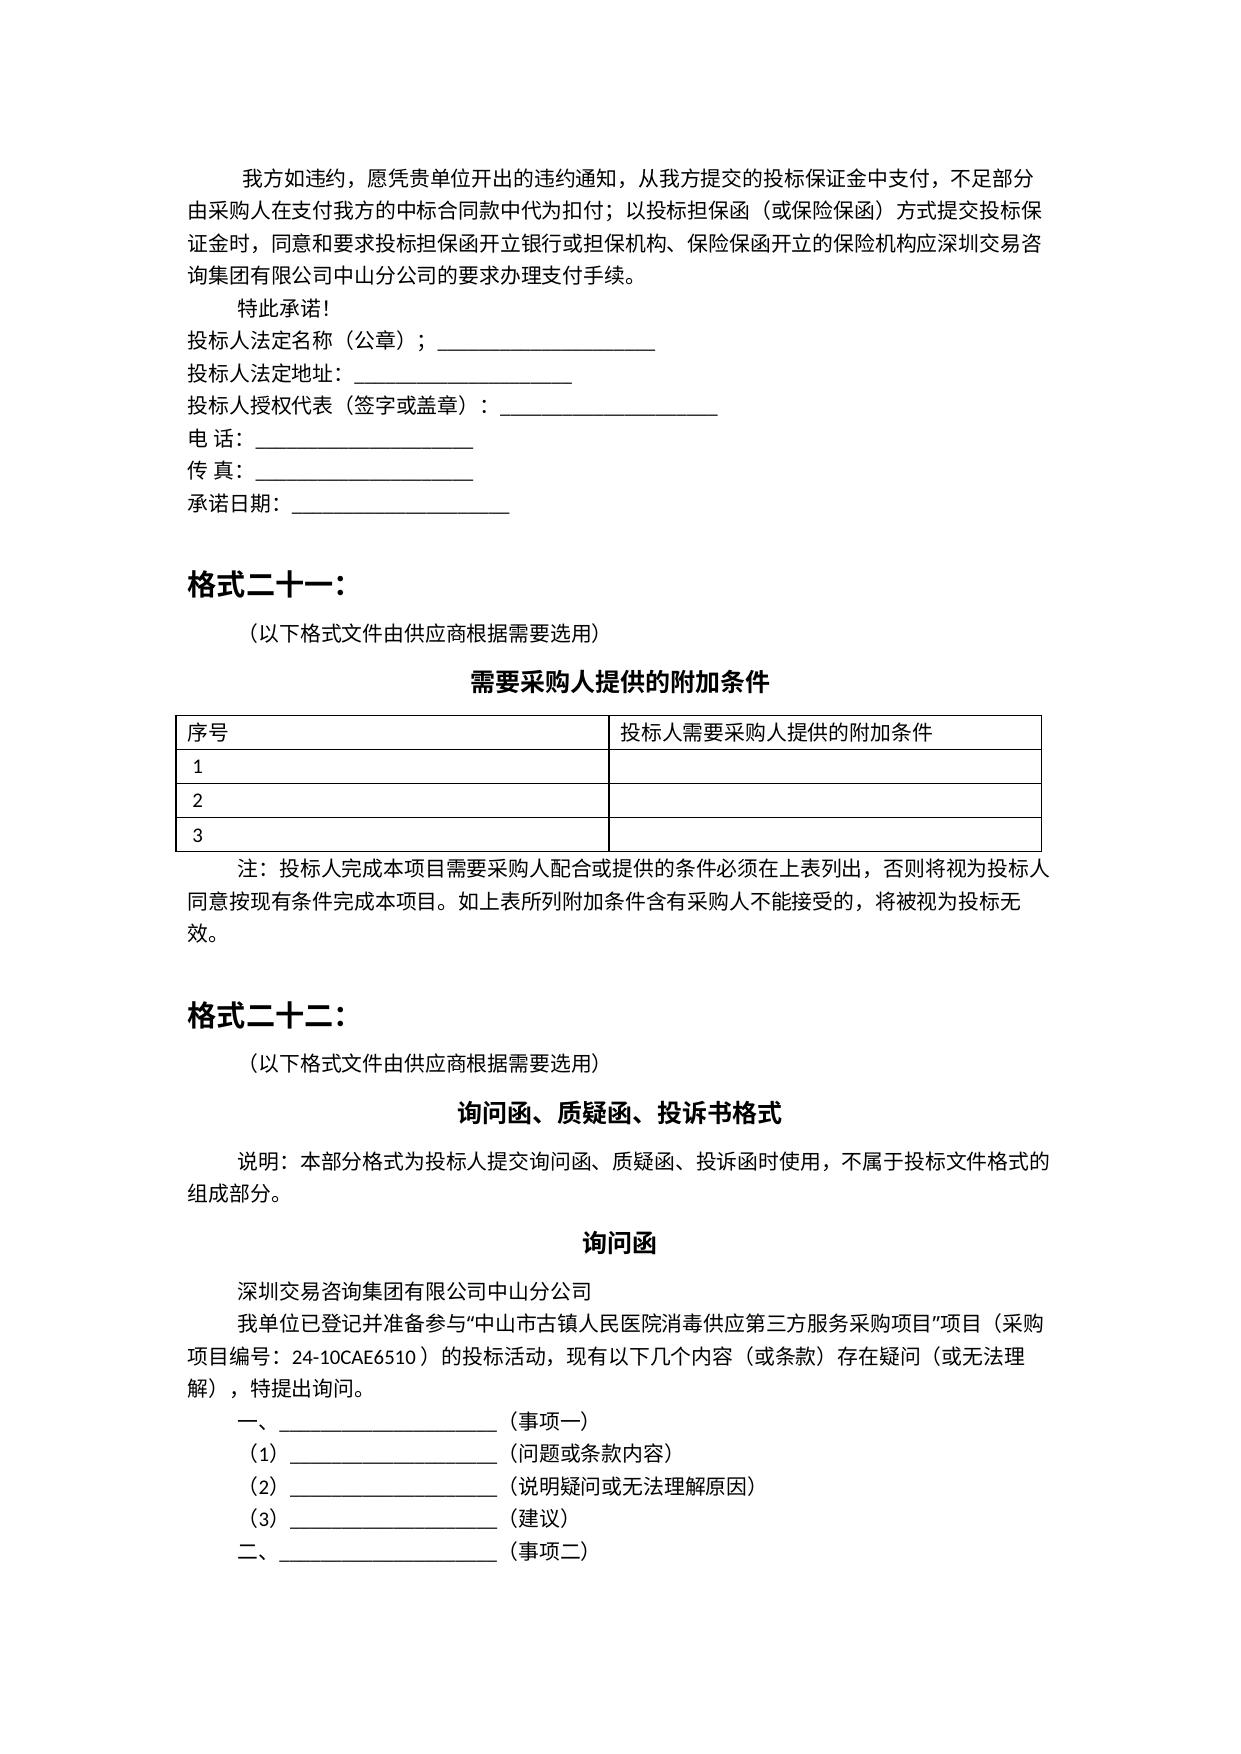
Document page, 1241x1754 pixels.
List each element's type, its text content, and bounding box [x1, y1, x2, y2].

table_cell 2 [177, 784, 608, 817]
text （1）____________________（问题或条款内容） [187, 1437, 1053, 1470]
table_cell 1 [177, 750, 608, 783]
text （以下格式文件由供应商根据需要选用） [187, 617, 1053, 649]
text 我单位已登记并准备参与“中山市古镇人民医院消毒供应第三方服务采购项目”项目（采购项目编号：24-10CAE6510 ）的投标活动，现有以下几个内容（或条款）存在疑问（或无法理解），特提出询问。 [187, 1307, 1053, 1405]
text 投标人授权代表（签字或盖章）：_____________________ [187, 389, 1053, 422]
text 深圳交易咨询集团有限公司中山分公司 [187, 1275, 1053, 1307]
text （3）____________________（建议） [187, 1502, 1053, 1535]
table_header 序号 [177, 716, 608, 748]
text 格式二十一： [187, 552, 1053, 617]
text 说明：本部分格式为投标人提交询问函、质疑函、投诉函时使用，不属于投标文件格式的组成部分。 [187, 1145, 1053, 1210]
table_cell [610, 784, 1041, 817]
text 投标人法定名称（公章）；_____________________ [187, 324, 1053, 357]
text 特此承诺！ [187, 292, 1053, 324]
text 我方如违约，愿凭贵单位开出的违约通知，从我方提交的投标保证金中支付，不足部分由采购人在支付我方的中标合同款中代为扣付；以投标担保函（或保险保函）方式提交投标保证金时，同意和要求投标担保函开立银行或担保机构、保险保函开立的保险机构应深圳交易咨询集团有限公司中山分公司的要求办理支付手续。 [187, 162, 1053, 292]
text 传 真：_____________________ [187, 454, 1053, 487]
text 询问函 [187, 1210, 1053, 1275]
text （2）____________________（说明疑问或无法理解原因） [187, 1470, 1053, 1502]
table_cell 3 [177, 818, 608, 851]
text 格式二十二： [187, 982, 1053, 1047]
text （以下格式文件由供应商根据需要选用） [187, 1047, 1053, 1080]
text 投标人法定地址：_____________________ [187, 357, 1053, 389]
table_cell [610, 818, 1041, 851]
text 二、_____________________（事项二） [187, 1535, 1053, 1567]
text 电 话：_____________________ [187, 422, 1053, 454]
text 需要采购人提供的附加条件 [187, 649, 1053, 714]
text 注：投标人完成本项目需要采购人配合或提供的条件必须在上表列出，否则将视为投标人同意按现有条件完成本项目。如上表所列附加条件含有采购人不能接受的，将被视为投标无效。 [187, 852, 1053, 950]
table_cell [610, 750, 1041, 783]
table_header 投标人需要采购人提供的附加条件 [610, 716, 1041, 748]
text 一、_____________________（事项一） [187, 1405, 1053, 1437]
text 询问函、质疑函、投诉书格式 [187, 1080, 1053, 1145]
text 承诺日期：_____________________ [187, 487, 1053, 519]
